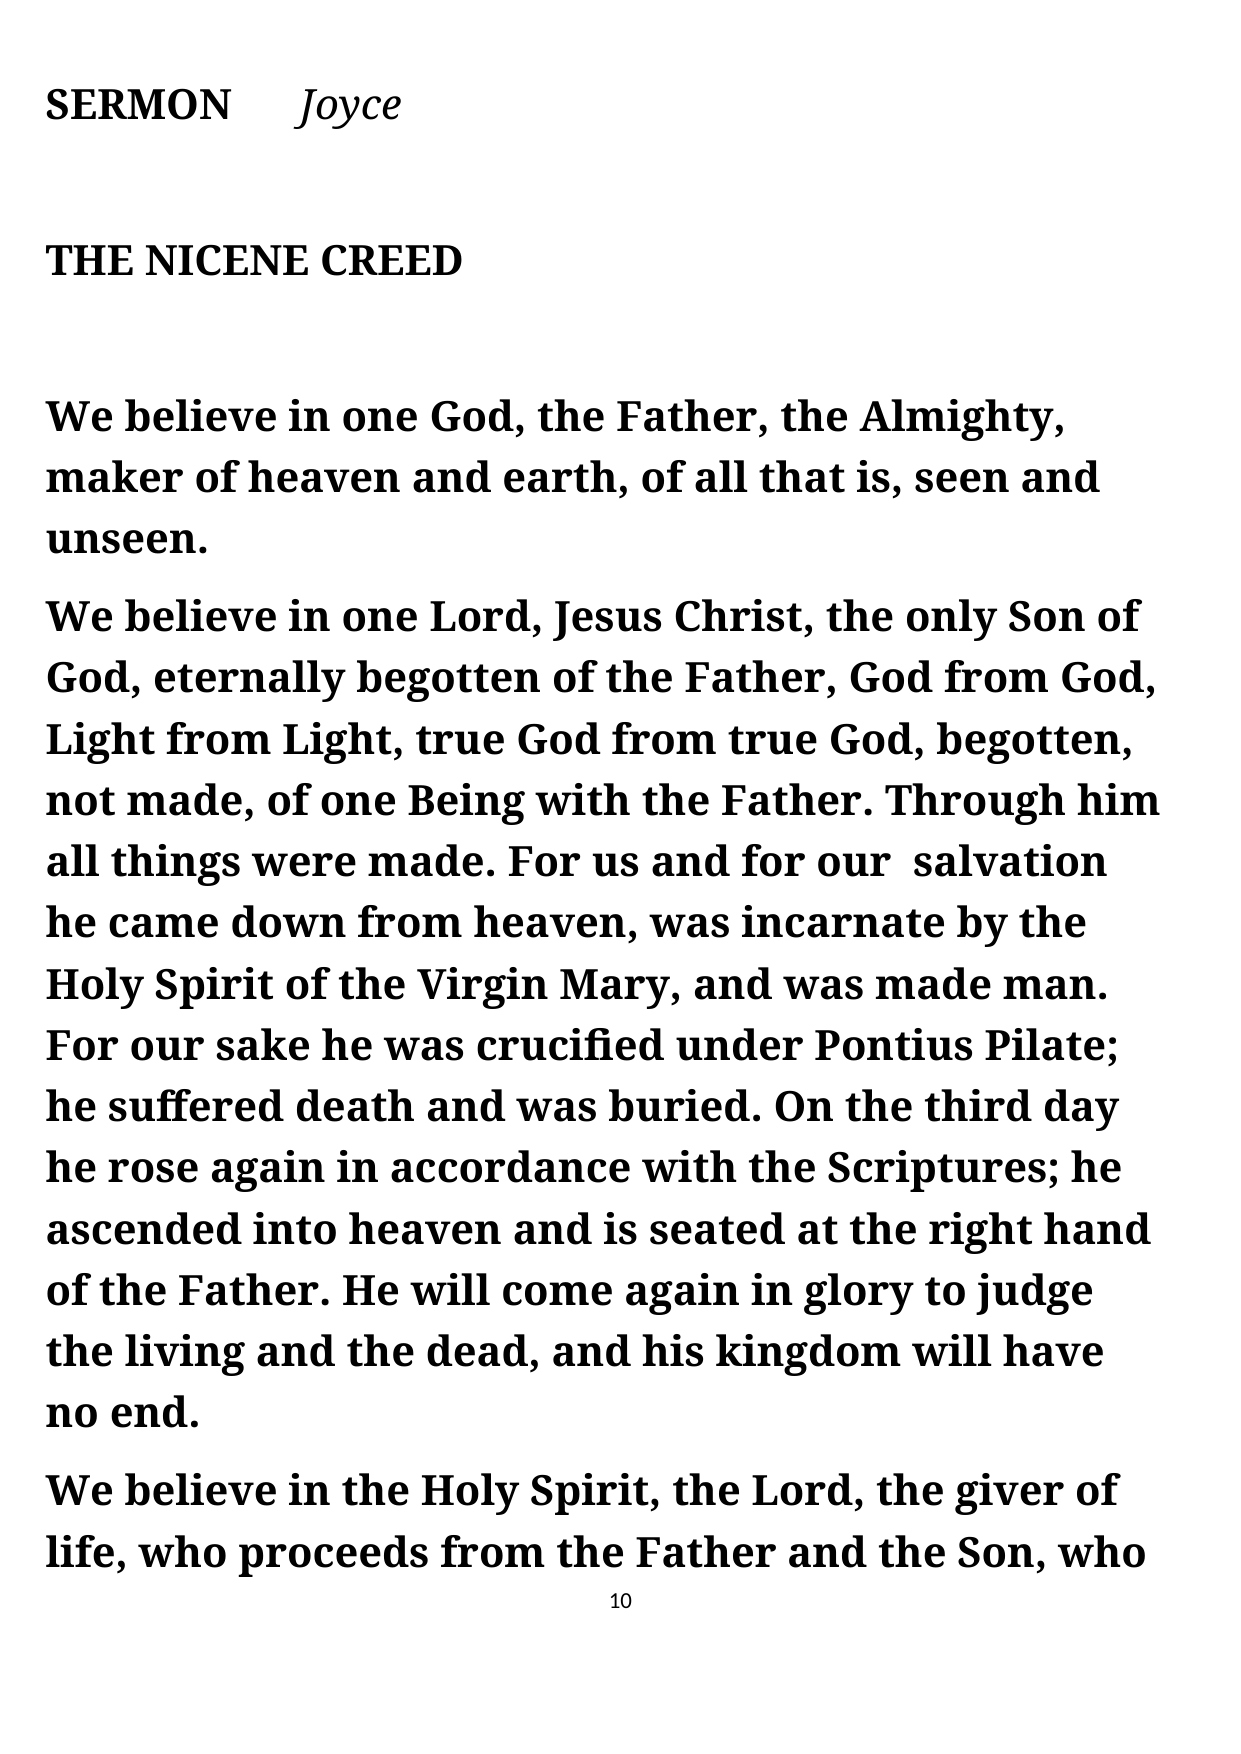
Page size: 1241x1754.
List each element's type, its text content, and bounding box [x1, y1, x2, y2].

text We believe in one Lord, Jesus Christ, the only Son of God, eternally begotten of the Father, God from God, Light from Light, true God from true God, begotten, not made, of one Being with the Father. Through him all things were made. For us and for our salvation he came down from heaven, was incarnate by the Holy Spirit of the Virgin Mary, and was made man. For our sake he was crucified under Pontius Pilate; he suffered death and was buried. On the third day he rose again in accordance with the Scriptures; he ascended into heaven and is seated at the right hand of the Father. He will come again in glory to judge the living and the dead, and his kingdom will have no end. [45, 587, 1165, 1440]
text THE NICENE CREED [45, 231, 1165, 288]
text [45, 1461, 1165, 1579]
text We believe in one God, the Father, the Almighty, maker of heaven and earth, of all that is, seen and unseen. [45, 387, 1165, 566]
text SERMON Joyce [45, 75, 1165, 132]
